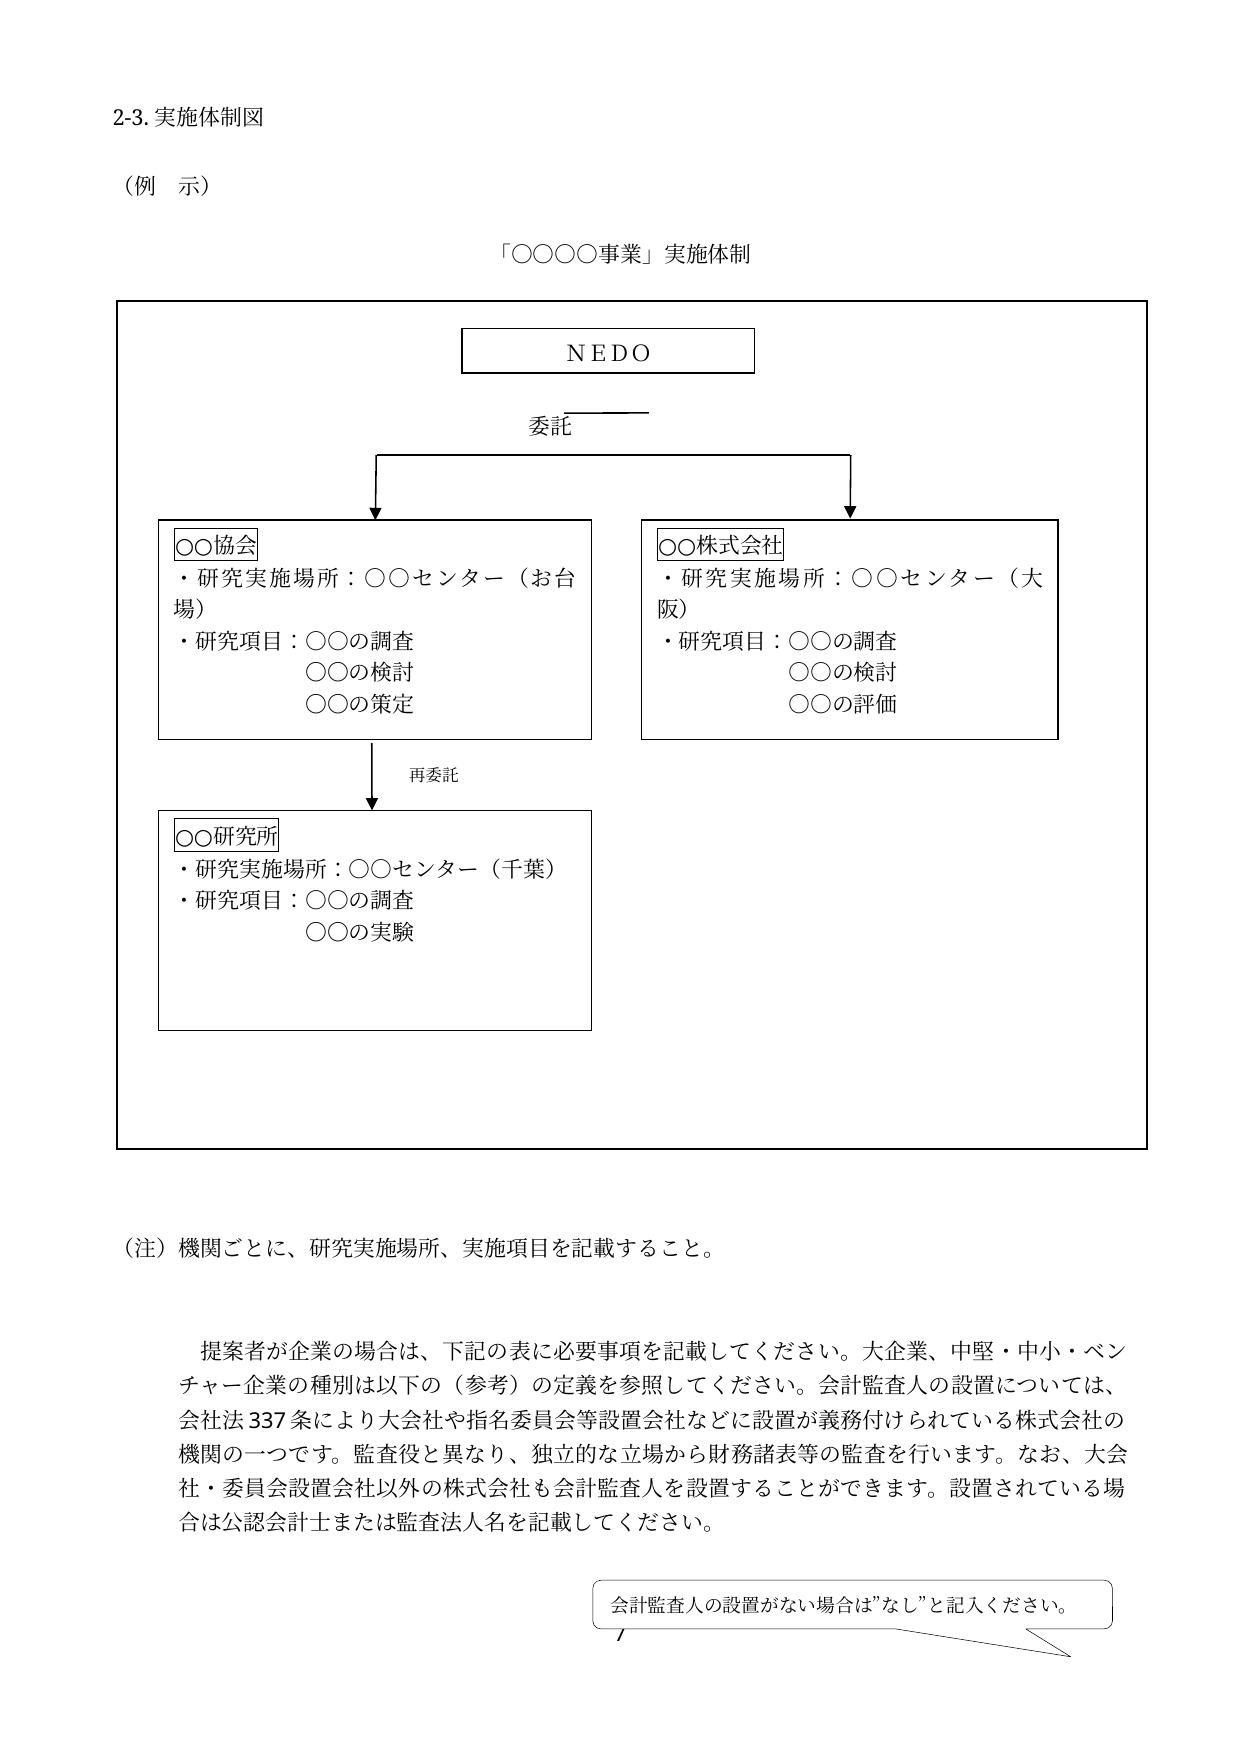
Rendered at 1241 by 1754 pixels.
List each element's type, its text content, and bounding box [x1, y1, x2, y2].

text 提案者が企業の場合は、下記の表に必要事項を記載してください。大企業、中堅・中小・ベンチャー企業の種別は以下の（参考）の定義を参照してください。会計監査人の設置については、会社法337条により大会社や指名委員会等設置会社などに設置が義務付けられている株式会社の機関の一つです。監査役と異なり、独立的な立場から財務諸表等の監査を行います。なお、大会社・委員会設置会社以外の株式会社も会計監査人を設置することができます。設置されている場合は公認会計士または監査法人名を記載してください。 [178, 1333, 1128, 1538]
text （注）機関ごとに、研究実施場所、実施項目を記載すること。 [112, 1230, 1128, 1264]
text 委託 [118, 408, 1128, 442]
text （例 示） [112, 168, 1128, 202]
text 2-3. 実施体制図 [112, 99, 1128, 133]
text 「○○○○事業」実施体制 [112, 236, 1128, 271]
